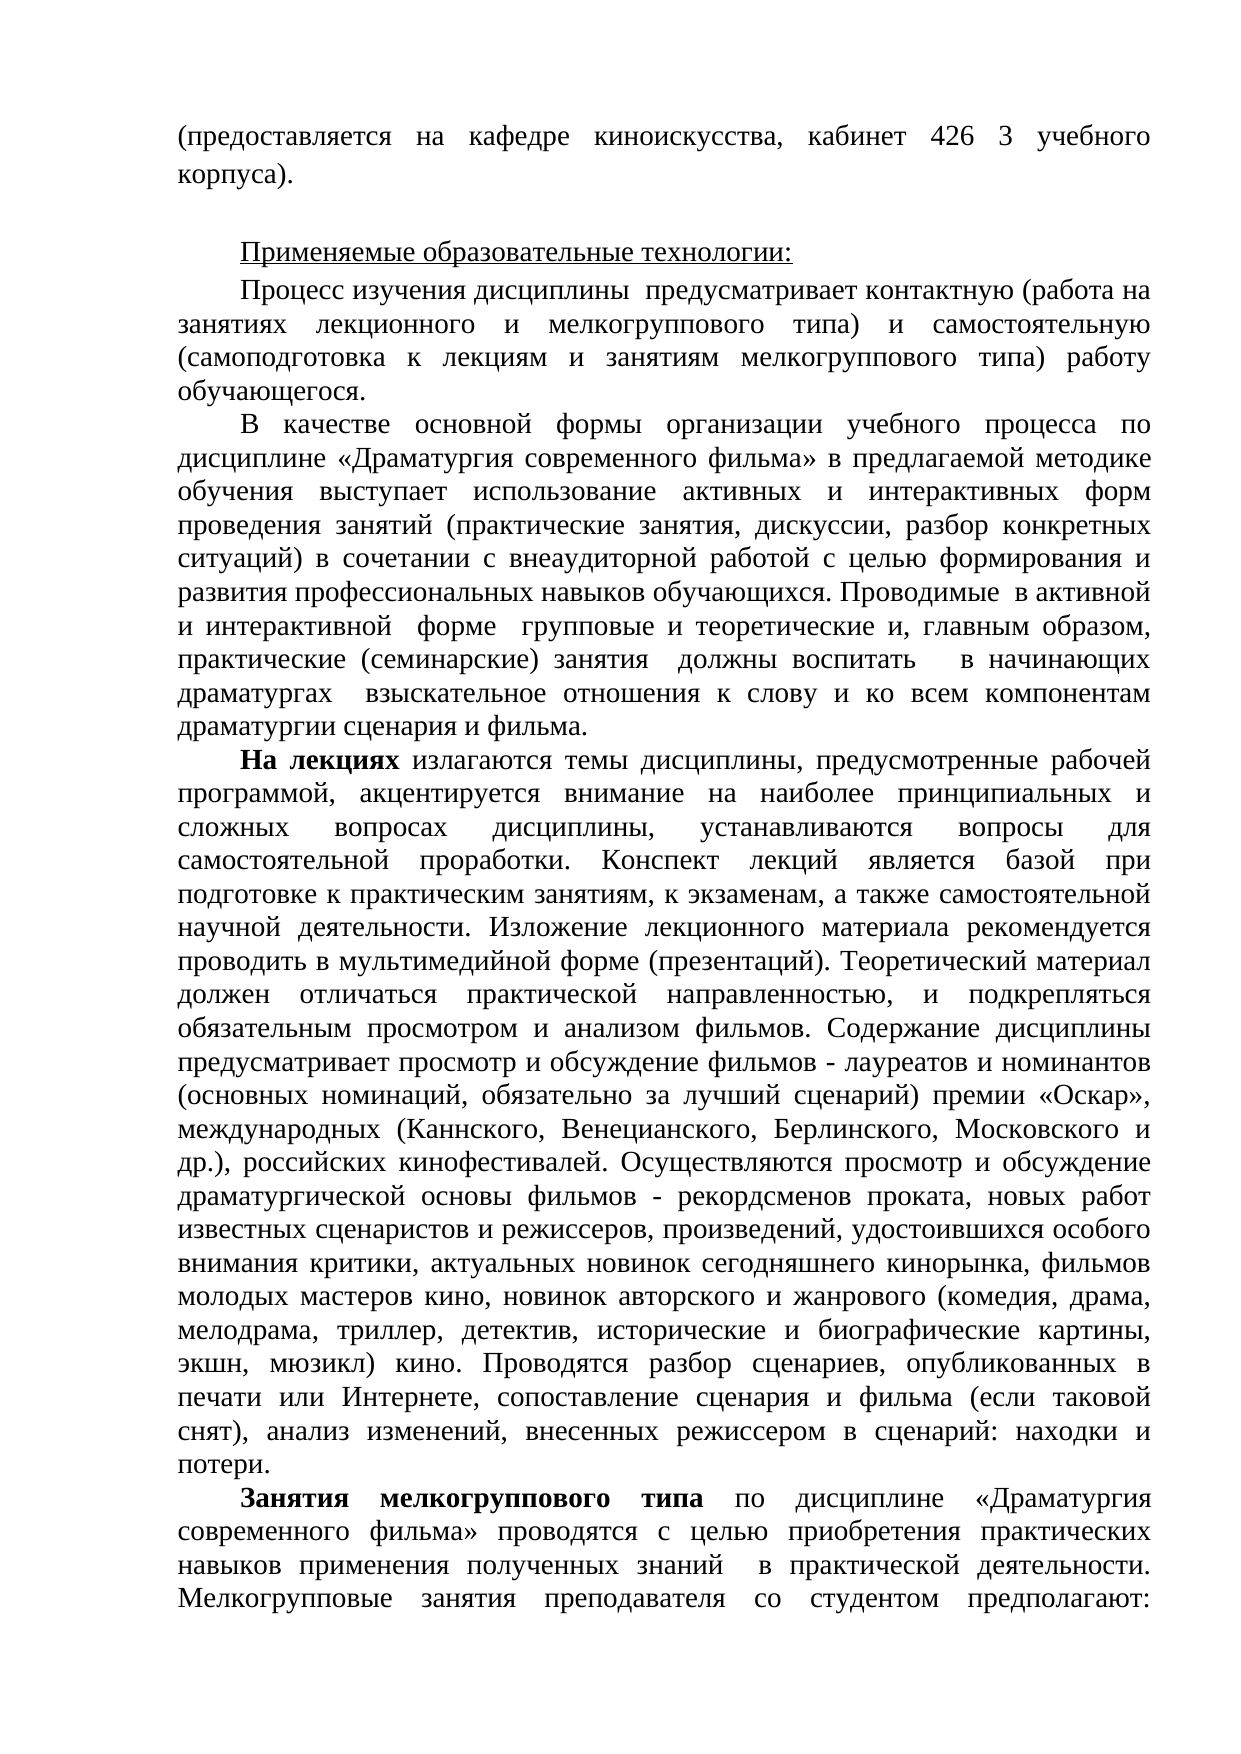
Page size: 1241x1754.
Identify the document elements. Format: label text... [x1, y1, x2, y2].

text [177, 1480, 1152, 1614]
text На лекциях излагаются темы дисциплины, предусмотренные рабочей программой, акцентируется внимание на наиболее принципиальных и сложных вопросах дисциплины, устанавливаются вопросы для самостоятельной проработки. Конспект лекций является базой при подготовке к практическим занятиям, к экзаменам, а также самостоятельной научной деятельности. Изложение лекционного материала рекомендуется проводить в мультимедийной форме (презентаций). Теоретический материал должен отличаться практической направленностью, и подкрепляться обязательным просмотром и анализом фильмов. Содержание дисциплины предусматривает просмотр и обсуждение фильмов - лауреатов и номинантов (основных номинаций, обязательно за лучший сценарий) премии «Оскар», международных (Каннского, Венецианского, Берлинского, Московского и др.), российских кинофестивалей. Осуществляются просмотр и обсуждение драматургической основы фильмов - рекордсменов проката, новых работ известных сценаристов и режиссеров, произведений, удостоившихся особого внимания критики, актуальных новинок сегодняшнего кинорынка, фильмов молодых мастеров кино, новинок авторского и жанрового (комедия, драма, мелодрама, триллер, детектив, исторические и биографические картины, экшн, мюзикл) кино. Проводятся разбор сценариев, опубликованных в печати или Интернете, сопоставление сценария и фильма (если таковой снят), анализ изменений, внесенных режиссером в сценарий: находки и потери. [177, 742, 1152, 1480]
text Процесс изучения дисциплины предусматривает контактную (работа на занятиях лекционного и мелкогруппового типа) и самостоятельную (самоподготовка к лекциям и занятиям мелкогруппового типа) работу обучающегося. [177, 272, 1152, 406]
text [177, 118, 1152, 190]
text Применяемые образовательные технологии: [177, 234, 1152, 267]
text В качестве основной формы организации учебного процесса по дисциплине «Драматургия современного фильма» в предлагаемой методике обучения выступает использование активных и интерактивных форм проведения занятий (практические занятия, дискуссии, разбор конкретных ситуаций) в сочетании с внеаудиторной работой с целью формирования и развития профессиональных навыков обучающихся. Проводимые в активной и интерактивной форме групповые и теоретические и, главным образом, практические (семинарские) занятия должны воспитать в начинающих драматургах взыскательное отношения к слову и ко всем компонентам драматургии сценария и фильма. [177, 406, 1152, 742]
